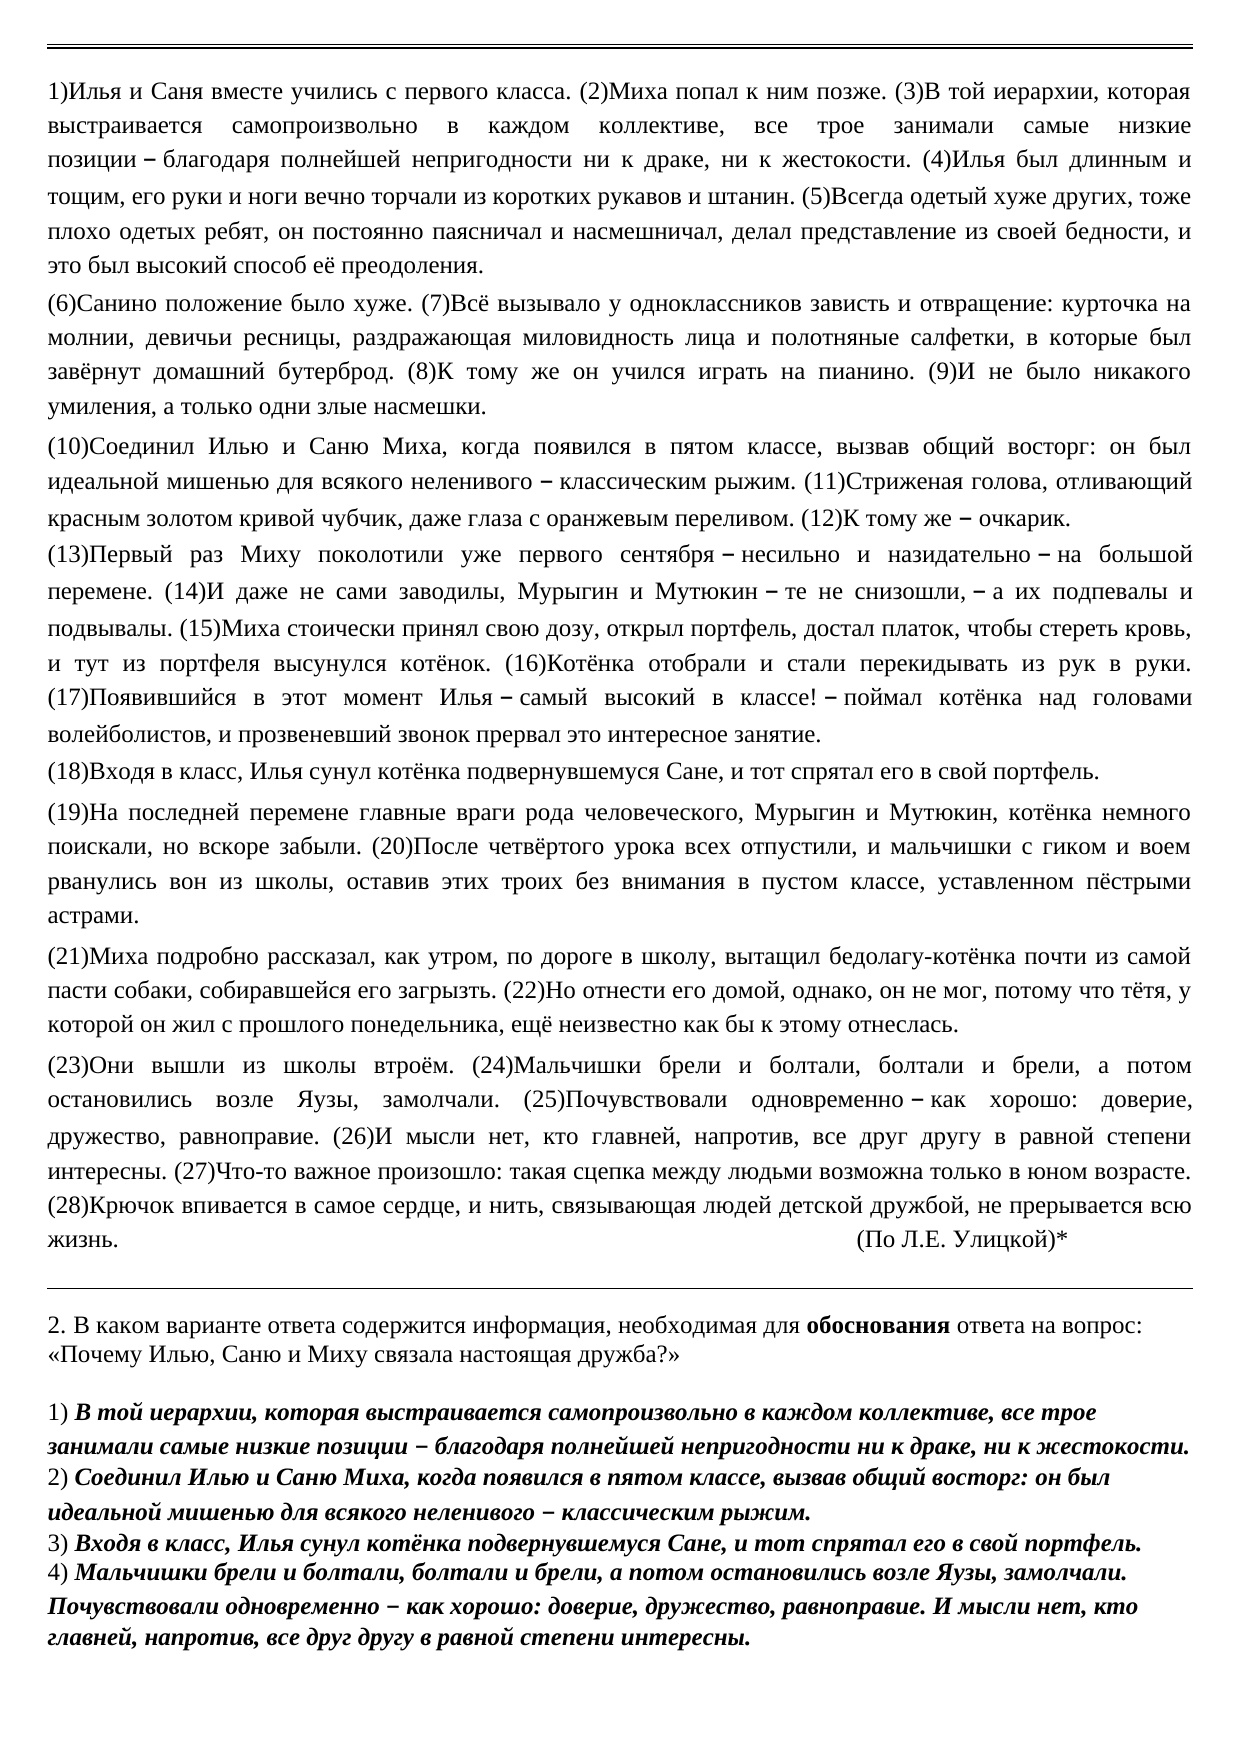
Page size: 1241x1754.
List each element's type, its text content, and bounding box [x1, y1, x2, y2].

text (13)Первый раз Миху поколотили уже первого сентября – несильно и назидательно – на большой перемене. (14)И даже не сами заводилы, Мурыгин и Мутюкин – те не снизошли, – а их подпевалы и подвывалы. (15)Миха стоически принял свою дозу, открыл портфель, достал платок, чтобы стереть кровь, и тут из портфеля высунулся котёнок. (16)Котёнка отобрали и стали перекидывать из рук в руки. (17)Появившийся в этот момент Илья – самый высокий в классе! – поймал котёнка над головами волейболистов, и прозвеневший звонок прервал это интересное занятие. [47, 534, 1193, 748]
text 1) В той иерархии, которая выстраивается самопроизвольно в каждом коллективе, все трое занимали самые низкие позиции – благодаря полнейшей непригодности ни к драке, ни к жестокости. [47, 1397, 1193, 1462]
text (6)Санино положение было хуже. (7)Всё вызывало у одноклассников зависть и отвращение: курточка на молнии, девичьи ресницы, раздражающая миловидность лица и полотняные салфетки, в которые был завёрнут домашний бутерброд. (8)К тому же он учился играть на пианино. (9)И не было никакого умиления, а только одни злые насмешки. [47, 282, 1193, 419]
text (23)Они вышли из школы втроём. (24)Мальчишки брели и болтали, болтали и брели, а потом остановились возле Яузы, замолчали. (25)Почувствовали одновременно – как хорошо: доверие, дружество, равноправие. (26)И мысли нет, кто главней, напротив, все друг другу в равной степени интересны. (27)Что-то важное произошло: такая сцепка между людьми возможна только в юном возрасте. (28)Крючок впивается в самое сердце, и нить, связывающая людей детской дружбой, не прерывается всю жизнь. (По Л.Е. Улицкой)* [47, 1044, 1193, 1253]
text (18)Входя в класс, Илья сунул котёнка подвернувшемуся Сане, и тот спрятал его в свой портфель. [47, 751, 1193, 785]
text 2. В каком варианте ответа содержится информация, необходимая для обоснования ответа на вопрос: «Почему Илью, Саню и Миху связала настоящая дружба?» [47, 1310, 1193, 1368]
text 3) Входя в класс, Илья сунул котёнка подвернувшемуся Сане, и тот спрятал его в свой портфель. [47, 1528, 1193, 1557]
text 2) Соединил Илью и Саню Миха, когда появился в пятом классе, вызвав общий восторг: он был идеальной мишенью для всякого неленивого – классическим рыжим. [47, 1462, 1193, 1528]
text (21)Миха подробно рассказал, как утром, по дороге в школу, вытащил бедолагу-котёнка почти из самой пасти собаки, собиравшейся его загрызть. (22)Но отнести его домой, однако, он не мог, потому что тётя, у которой он жил с прошлого понедельника, ещё неизвестно как бы к этому отнеслась. [47, 935, 1193, 1038]
text (10)Соединил Илью и Саню Миха, когда появился в пятом классе, вызвав общий восторг: он был идеальной мишенью для всякого неленивого – классическим рыжим. (11)Стриженая голова, отливающий красным золотом кривой чубчик, даже глаза с оранжевым переливом. (12)К тому же – очкарик. [47, 426, 1193, 534]
text 1)Илья и Саня вместе учились с первого класса. (2)Миха попал к ним позже. (3)В той иерархии, которая выстраивается самопроизвольно в каждом коллективе, все трое занимали самые низкие позиции – благодаря полнейшей непригодности ни к драке, ни к жестокости. (4)Илья был длинным и тощим, его руки и ноги вечно торчали из коротких рукавов и штанин. (5)Всегда одетый хуже других, тоже плохо одетых ребят, он постоянно паясничал и насмешничал, делал представление из своей бедности, и это был высокий способ её преодоления. [47, 70, 1193, 279]
text 4) Мальчишки брели и болтали, болтали и брели, а потом остановились возле Яузы, замолчали. Почувствовали одновременно – как хорошо: доверие, дружество, равноправие. И мысли нет, кто главней, напротив, все друг другу в равной степени интересны. [47, 1557, 1193, 1651]
text (19)На последней перемене главные враги рода человеческого, Мурыгин и Мутюкин, котёнка немного поискали, но вскоре забыли. (20)После четвёртого урока всех отпустили, и мальчишки с гиком и воем рванулись вон из школы, оставив этих троих без внимания в пустом классе, уставленном пёстрыми астрами. [47, 791, 1193, 929]
